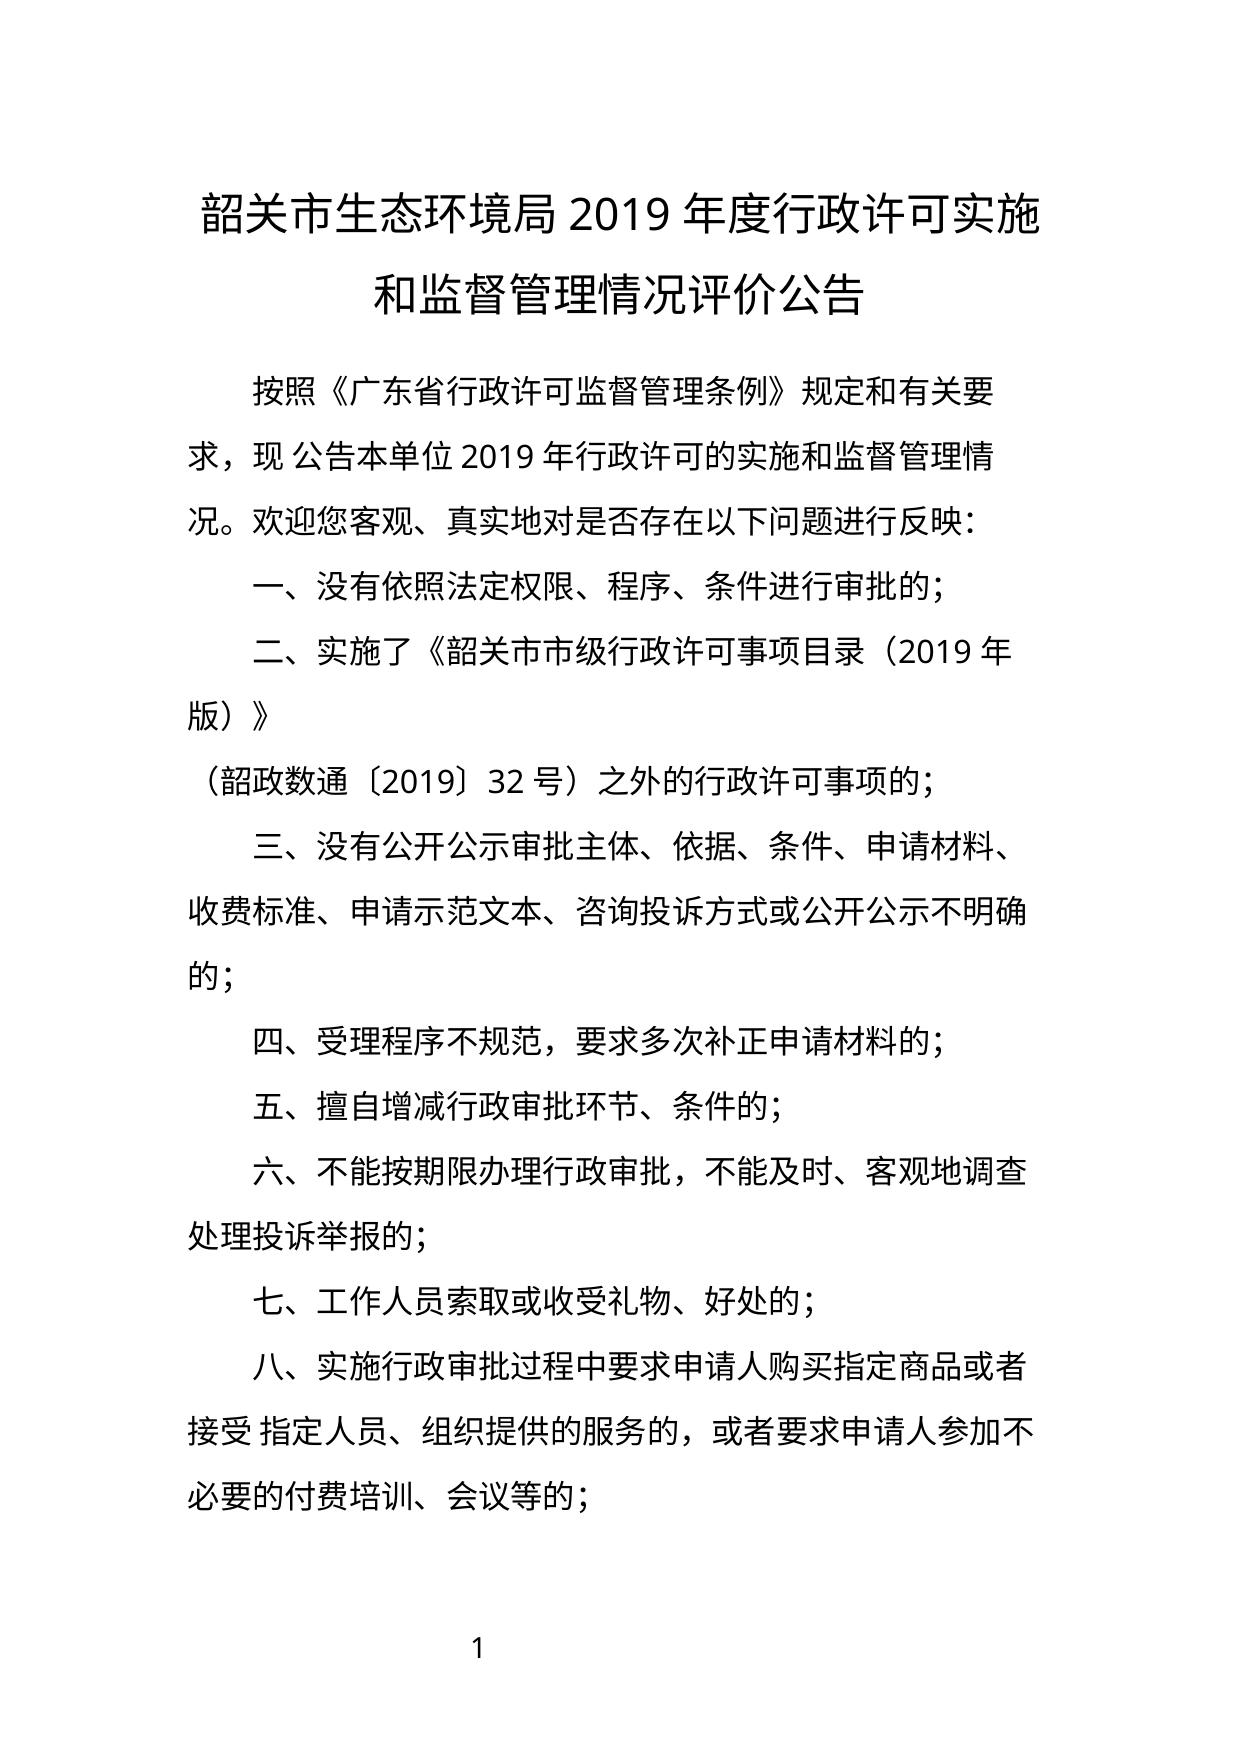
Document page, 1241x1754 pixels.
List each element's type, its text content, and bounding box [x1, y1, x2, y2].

text 韶关市生态环境局 2019 年度行政许可实施和监督管理情况评价公告 [187, 162, 1053, 324]
text 二、实施了《韶关市市级行政许可事项目录（2019 年版）》 [187, 617, 1053, 747]
text 八、实施行政审批过程中要求申请人购买指定商品或者接受 指定人员、组织提供的服务的，或者要求申请人参加不必要的付费培训、会议等的； [187, 1332, 1053, 1527]
text 六、不能按期限办理行政审批，不能及时、客观地调查处理投诉举报的； [187, 1137, 1053, 1267]
text 按照《广东省行政许可监督管理条例》规定和有关要求，现 公告本单位 2019 年行政许可的实施和监督管理情况。欢迎您客观、真实地对是否存在以下问题进行反映： [187, 357, 1053, 552]
text 四、受理程序不规范，要求多次补正申请材料的； [187, 1007, 1053, 1072]
text 五、擅自增减行政审批环节、条件的； [187, 1072, 1053, 1137]
text 三、没有公开公示审批主体、依据、条件、申请材料、收费标准、申请示范文本、咨询投诉方式或公开公示不明确的； [187, 812, 1053, 1007]
text 一、没有依照法定权限、程序、条件进行审批的； [187, 552, 1053, 617]
text 七、工作人员索取或收受礼物、好处的； [187, 1267, 1053, 1332]
text （韶政数通〔2019〕32 号）之外的行政许可事项的； [187, 747, 1053, 812]
